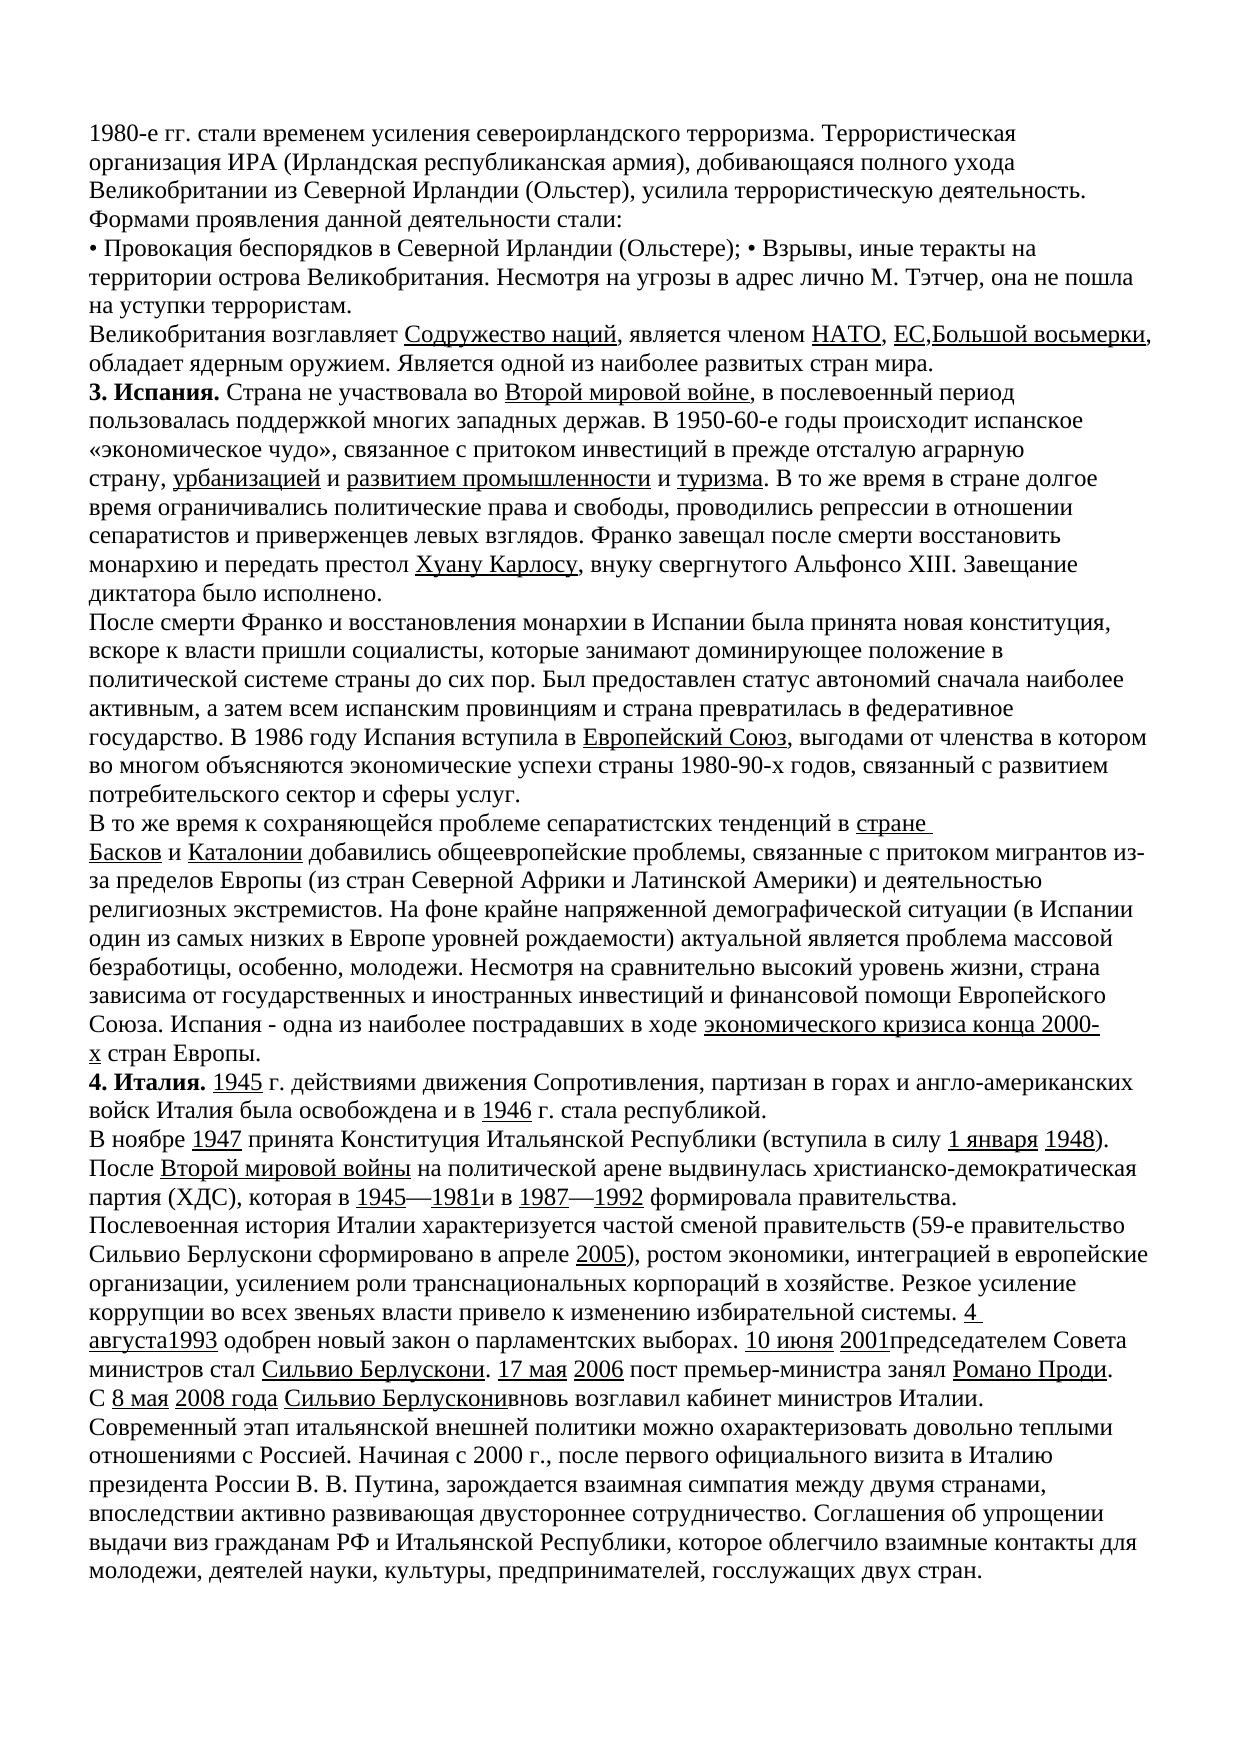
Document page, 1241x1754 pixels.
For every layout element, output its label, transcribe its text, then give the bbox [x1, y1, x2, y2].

text После смерти Франко и восстановления монархии в Испании была принята новая конституция, вскоре к власти пришли социалисты, которые занимают доминирующее положение в политической системе страны до сих пор. Был предоставлен статус автономий сначала наиболее активным, а затем всем испанским провинциям и страна превратилась в федеративное государство. В 1986 году Испания вступила в Европейский Союз, выгодами от членства в котором во многом объясняются экономические успехи страны 1980-90-х годов, связанный с развитием потребительского сектор и сферы услуг. [89, 607, 1152, 808]
text Послевоенная история Италии характеризуется частой сменой правительств (59-е правительство Сильвио Берлускони сформировано в апреле 2005), ростом экономики, интеграцией в европейские организации, усилением роли транснациональных корпораций в хозяйстве. Резкое усиление коррупции во всех звеньях власти привело к изменению избирательной системы. 4 августа1993 одобрен новый закон о парламентских выборах. 10 июня 2001председателем Совета министров стал Сильвио Берлускони. 17 мая 2006 пост премьер-министра занял Романо Проди. C 8 мая 2008 года Сильвио Берлусконивновь возглавил кабинет министров Италии. [89, 1211, 1152, 1412]
text В ноябре 1947 принята Конституция Итальянской Республики (вступила в силу 1 января 1948). После Второй мировой войны на политической арене выдвинулась христианско-демократическая партия (ХДС), которая в 1945—1981и в 1987—1992 формировала правительства. [89, 1124, 1152, 1211]
text 3. Испания. Страна не участвовала во Второй мировой войне, в послевоенный период пользовалась поддержкой многих западных держав. В 1950-60-е годы происходит испанское «экономическое чудо», связанное с притоком инвестиций в прежде отсталую аграрную страну, урбанизацией и развитием промышленности и туризма. В то же время в стране долгое время ограничивались политические права и свободы, проводились репрессии в отношении сепаратистов и приверженцев левых взглядов. Франко завещал после смерти восстановить монархию и передать престол Хуану Карлосу, внуку свергнутого Альфонсо XIII. Завещание диктатора было исполнено. [89, 377, 1152, 607]
text В то же время к сохраняющейся проблеме сепаратистских тенденций в стране Басков и Каталонии добавились общеевропейские проблемы, связанные с притоком мигрантов из-за пределов Европы (из стран Северной Африки и Латинской Америки) и деятельностью религиозных экстремистов. На фоне крайне напряженной демографической ситуации (в Испании один из самых низких в Европе уровней рождаемости) актуальной является проблема массовой безработицы, особенно, молодежи. Несмотря на сравнительно высокий уровень жизни, страна зависима от государственных и иностранных инвестиций и финансовой помощи Европейского Союза. Испания - одна из наиболее пострадавших в ходе экономического кризиса конца 2000-х стран Европы. [89, 808, 1152, 1067]
text 4. Италия. 1945 г. действиями движения Сопротивления, партизан в горах и англо-американских войск Италия была освобождена и в 1946 г. стала республикой. [89, 1067, 1152, 1124]
text Великобритания возглавляет Содружество наций, является членом НАТО, ЕС,Большой восьмерки, обладает ядерным оружием. Является одной из наиболее развитых стран мира. [89, 319, 1152, 377]
text Современный этап итальянской внешней политики можно охарактеризовать довольно теплыми отношениями с Россией. Начиная с 2000 г., после первого официального визита в Италию президента России В. В. Путина, зарождается взаимная симпатия между двумя странами, впоследствии активно развивающая двустороннее сотрудничество. Соглашения об упрощении выдачи виз гражданам РФ и Итальянской Республики, которое облегчило взаимные контакты для молодежи, деятелей науки, культуры, предпринимателей, госслужащих двух стран. [89, 1412, 1152, 1584]
text 1980-е гг. стали временем усиления североирландского терроризма. Террористическая организация ИРА (Ирландская республиканская армия), добивающаяся полного ухода Великобритании из Северной Ирландии (Ольстер), усилила террористическую деятельность. [89, 118, 1152, 204]
text • Провокация беспорядков в Северной Ирландии (Ольстере); • Взрывы, иные теракты на территории острова Великобритания. Несмотря на угрозы в адрес лично М. Тэтчер, она не пошла на уступки террористам. [89, 233, 1152, 319]
text Формами проявления данной деятельности стали: [89, 204, 1152, 233]
